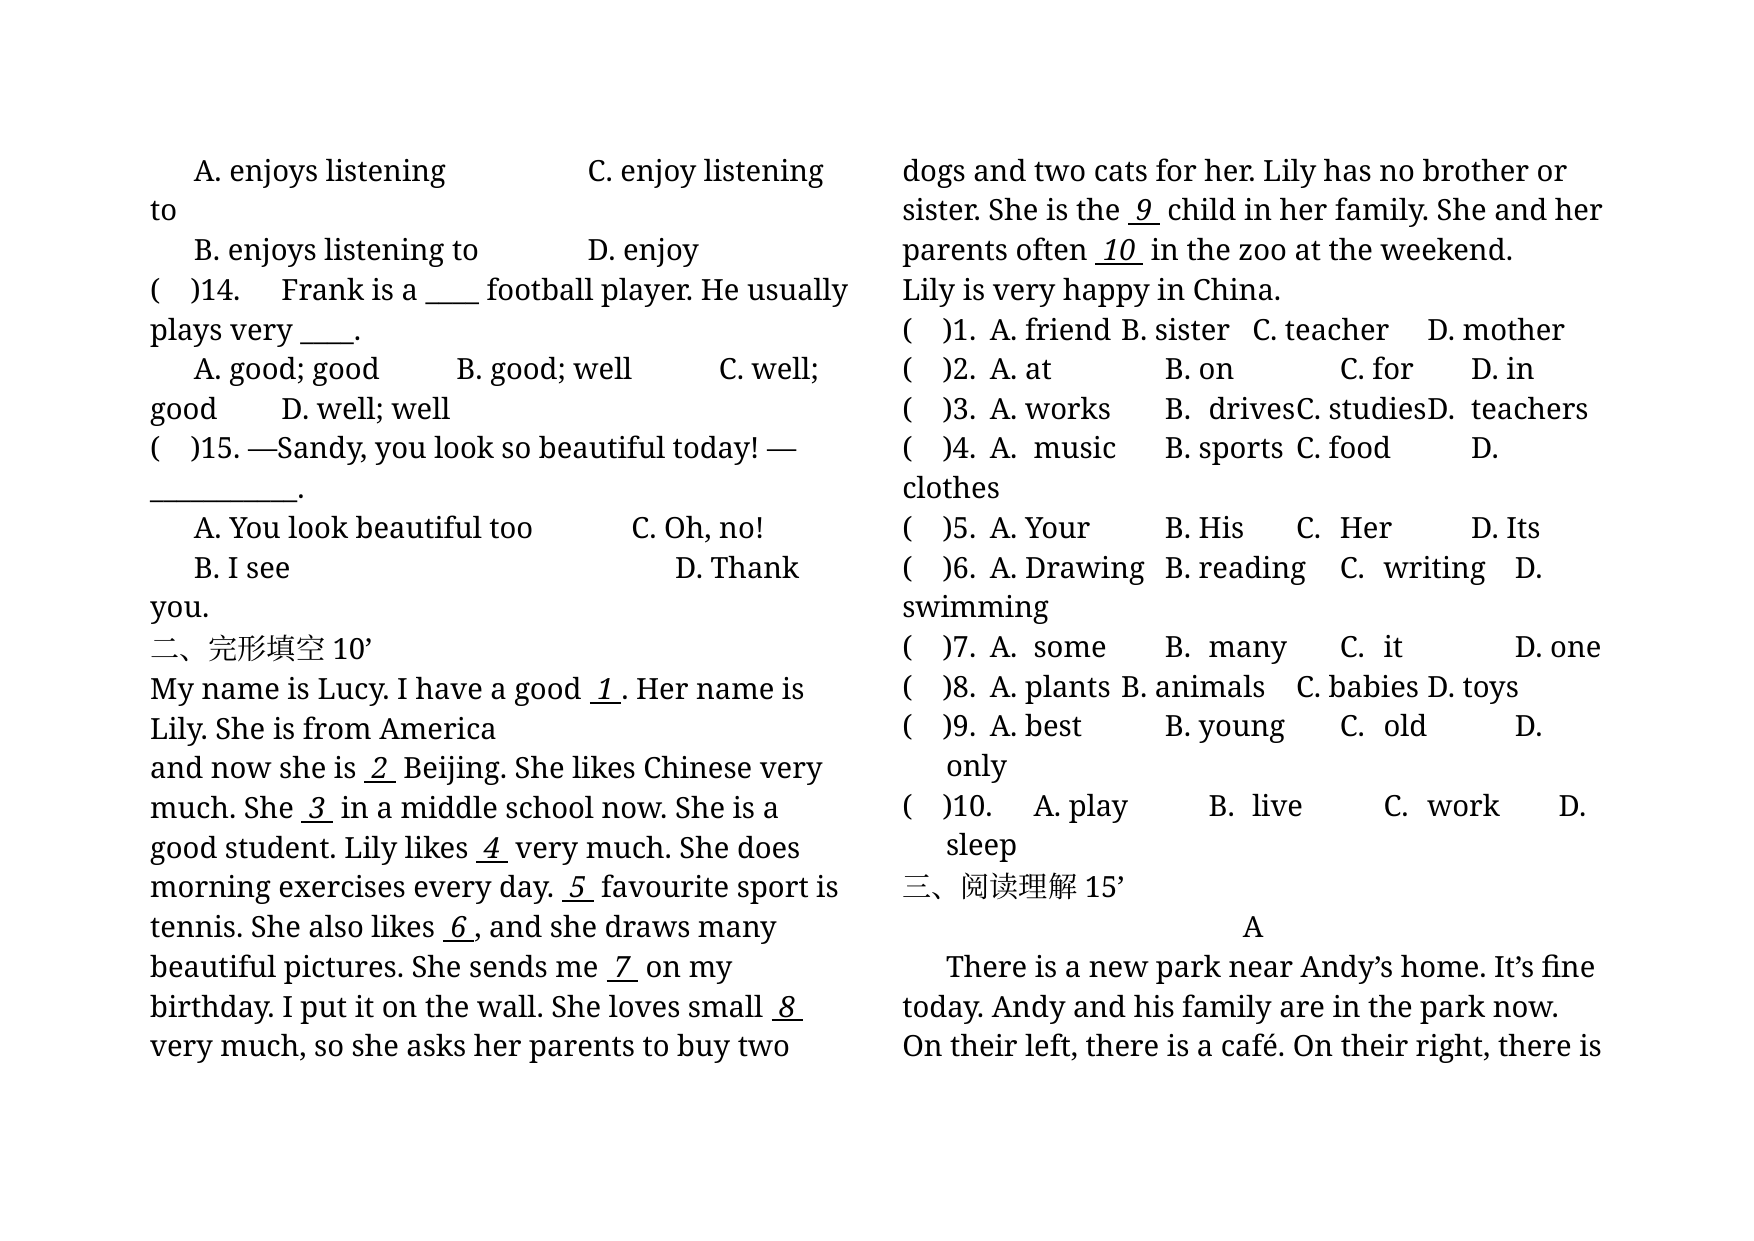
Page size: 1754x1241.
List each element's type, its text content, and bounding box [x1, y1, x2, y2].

text A. good; good B. good; well C. well; good D. well; well [150, 348, 852, 428]
text ( )8. A. plants B. animals C. babies D. toys [902, 666, 1604, 706]
text ( )6. A. Drawing B. reading C. writing D. swimming [902, 547, 1604, 626]
text A [902, 906, 1604, 946]
text 三、阅读理解 15’ [902, 864, 1604, 906]
text B. enjoys listening to D. enjoy [150, 229, 852, 269]
text A. You look beautiful too C. Oh, no! [150, 507, 852, 547]
text and now she is 2 Beijing. She likes Chinese very much. She 3 in a middle school now. She is a good student. Lily likes 4 very much. She does morning exercises every day. 5 favourite sport is tennis. She also likes 6 , and she draws many beautiful pictures. She sends me 7 on my birthday. I put it on the wall. She loves small 8 very much, so she asks her parents to buy two dogs and two cats for her. Lily has no brother or sister. She is the 9 child in her family. She and her parents often 10 in the zoo at the weekend. [902, 150, 1604, 269]
text Lily is very happy in China. [902, 269, 1604, 309]
text ( )15. —Sandy, you look so beautiful today! —___________. [150, 428, 852, 507]
text B. I see D. Thank you. [150, 547, 852, 626]
text ( )10. A. play B. live C. work D. sleep [902, 785, 1604, 864]
text 二、完形填空 10’ [150, 626, 852, 668]
text ( )14. Frank is a ____ football player. He usually plays very ____. [150, 269, 852, 348]
text ( )7. A. some B. many C. it D. one [902, 626, 1604, 666]
text and now she is 2 Beijing. She likes Chinese very much. She 3 in a middle school now. She is a good student. Lily likes 4 very much. She does morning exercises every day. 5 favourite sport is tennis. She also likes 6 , and she draws many beautiful pictures. She sends me 7 on my birthday. I put it on the wall. She loves small 8 very much, so she asks her parents to buy two dogs and two cats for her. Lily has no brother or sister. She is the 9 child in her family. She and her parents often 10 in the zoo at the weekend. [150, 748, 852, 1065]
text ( )2. A. at B. on C. for D. in [902, 348, 1604, 388]
text ( )3. A. works B. drives C. studies D. teachers [902, 388, 1604, 428]
text ( )1. A. friend B. sister C. teacher D. mother [902, 309, 1604, 348]
text ( )4. A. music B. sports C. food D. clothes [902, 428, 1604, 507]
text ( )5. A. Your B. His C. Her D. Its [902, 507, 1604, 547]
text A. enjoys listening C. enjoy listening to [150, 150, 852, 229]
text ( )9. A. best B. young C. old D. only [902, 706, 1604, 785]
text My name is Lucy. I have a good 1 . Her name is Lily. She is from America [150, 668, 852, 748]
